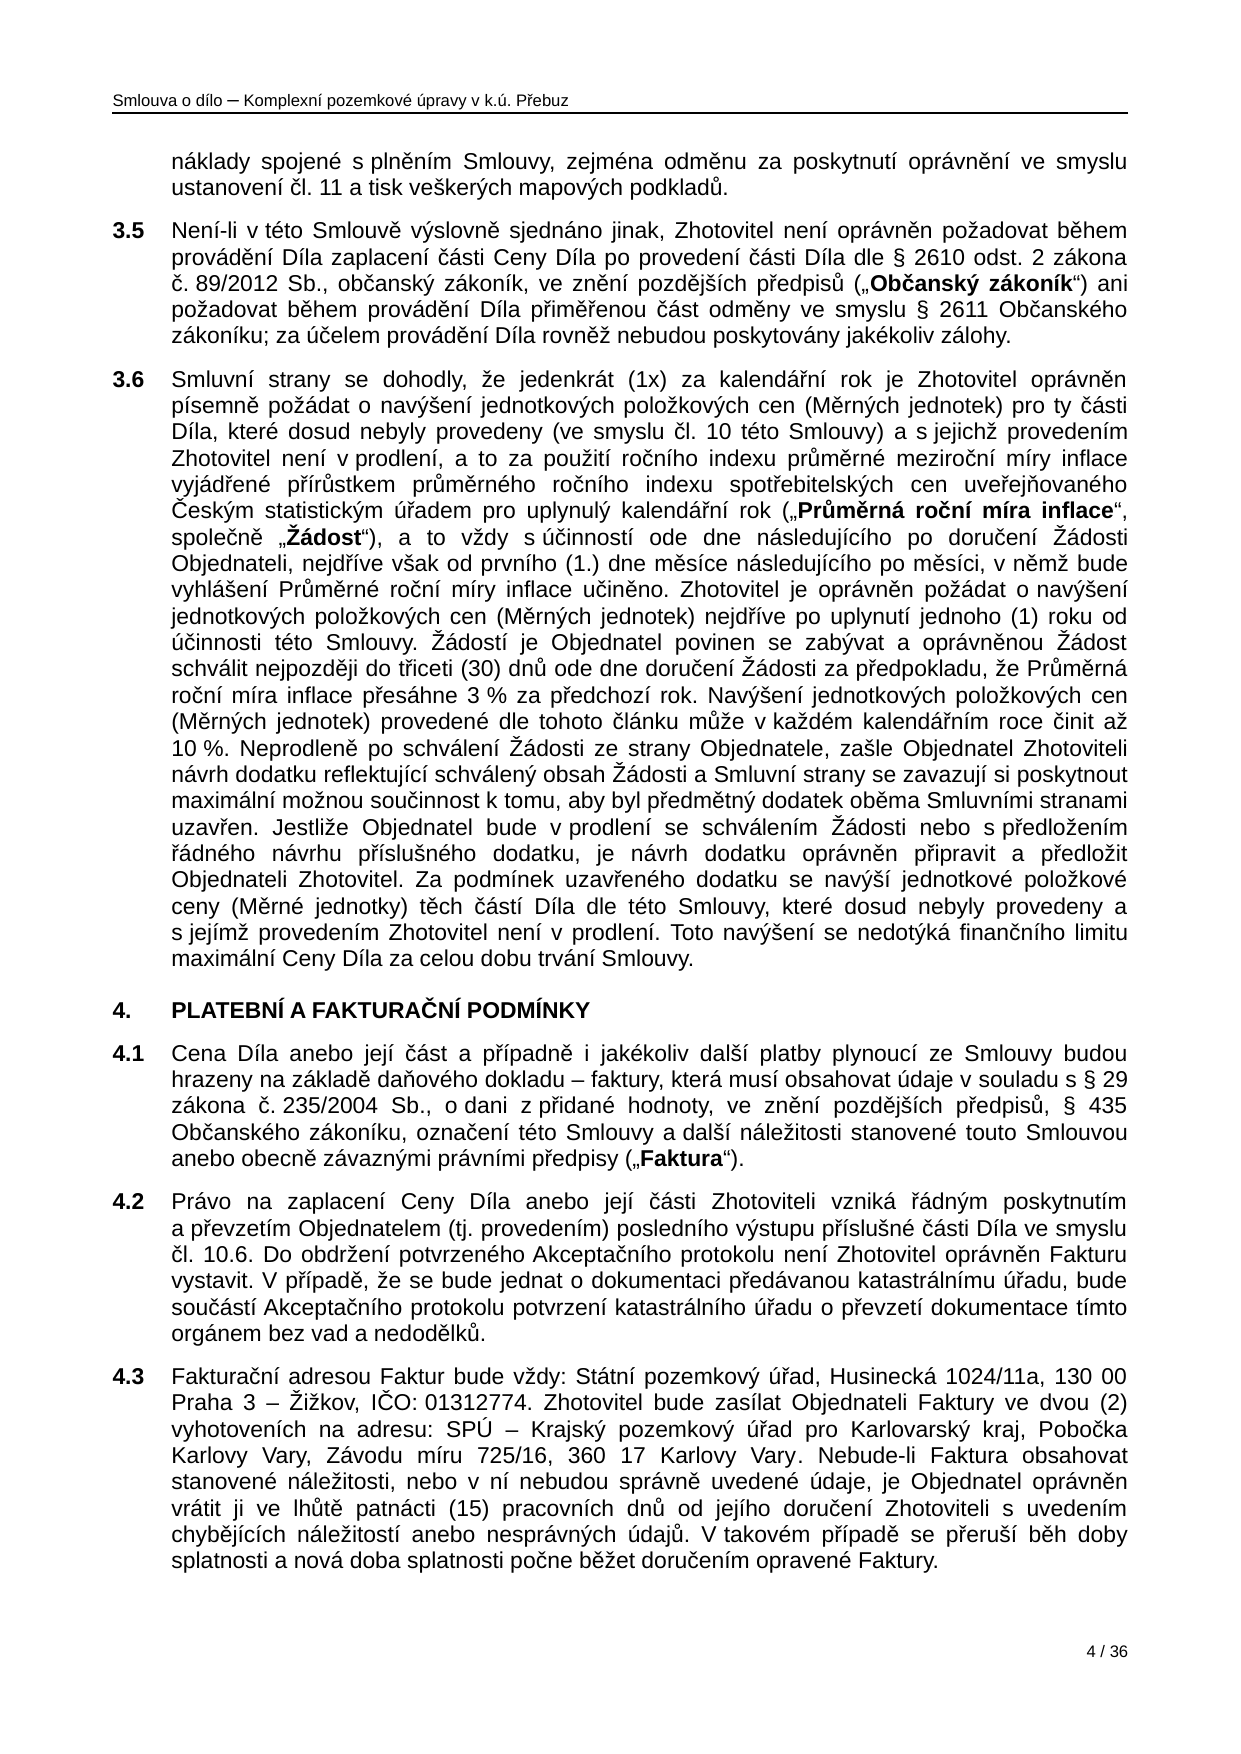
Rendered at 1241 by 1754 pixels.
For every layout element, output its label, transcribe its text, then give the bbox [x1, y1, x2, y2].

text Smluvní strany se dohodly, že jedenkrát (1x) za kalendářní rok je Zhotovitel oprávněn písemně požádat o navýšení jednotkových položkových cen (Měrných jednotek) pro ty části Díla, které dosud nebyly provedeny (ve smyslu čl. 10 této Smlouvy) a s jejichž provedením Zhotovitel není v prodlení, a to za použití ročního indexu průměrné meziroční míry inflace vyjádřené přírůstkem průměrného ročního indexu spotřebitelských cen uveřejňovaného Českým statistickým úřadem pro uplynulý kalendářní rok („Průměrná roční míra inflace“, společně „Žádost“), a to vždy s účinností ode dne následujícího po doručení Žádosti Objednateli, nejdříve však od prvního (1.) dne měsíce následujícího po měsíci, v němž bude vyhlášení Průměrné roční míry inflace učiněno. Zhotovitel je oprávněn požádat o navýšení jednotkových položkových cen (Měrných jednotek) nejdříve po uplynutí jednoho (1) roku od účinnosti této Smlouvy. Žádostí je Objednatel povinen se zabývat a oprávněnou Žádost schválit nejpozději do třiceti (30) dnů ode dne doručení Žádosti za předpokladu, že Průměrná roční míra inflace přesáhne 3 % za předchozí rok. Navýšení jednotkových položkových cen (Měrných jednotek) provedené dle tohoto článku může v každém kalendářním roce činit až 10 %. Neprodleně po schválení Žádosti ze strany Objednatele, zašle Objednatel Zhotoviteli návrh dodatku reflektující schválený obsah Žádosti a Smluvní strany se zavazují si poskytnout maximální možnou součinnost k tomu, aby byl předmětný dodatek oběma Smluvními stranami uzavřen. Jestliže Objednatel bude v prodlení se schválením Žádosti nebo s předložením řádného návrhu příslušného dodatku, je návrh dodatku oprávněn připravit a předložit Objednateli Zhotovitel. Za podmínek uzavřeného dodatku se navýší jednotkové položkové ceny (Měrné jednotky) těch částí Díla dle této Smlouvy, které dosud nebyly provedeny a s jejímž provedením Zhotovitel není v prodlení. Toto navýšení se nedotýká finančního limitu maximální Ceny Díla za celou dobu trvání Smlouvy. [112, 366, 1128, 972]
text Fakturační adresou Faktur bude vždy: Státní pozemkový úřad, Husinecká 1024/11a, 130 00 Praha 3 – Žižkov, IČO: 01312774. Zhotovitel bude zasílat Objednateli Faktury ve dvou (2) vyhotoveních na adresu: SPÚ – Krajský pozemkový úřad pro Karlovarský kraj, Pobočka Karlovy Vary, Závodu míru 725/16, 360 17 Karlovy Vary. Nebude-li Faktura obsahovat stanovené náležitosti, nebo v ní nebudou správně uvedené údaje, je Objednatel oprávněn vrátit ji ve lhůtě patnácti (15) pracovních dnů od jejího doručení Zhotoviteli s uvedením chybějících náležitostí anebo nesprávných údajů. V takovém případě se přeruší běh doby splatnosti a nová doba splatnosti počne běžet doručením opravené Faktury. [112, 1363, 1128, 1574]
text Není-li v této Smlouvě výslovně sjednáno jinak, Zhotovitel není oprávněn požadovat během provádění Díla zaplacení části Ceny Díla po provedení části Díla dle § 2610 odst. 2 zákona č. 89/2012 Sb., občanský zákoník, ve znění pozdějších předpisů („Občanský zákoník“) ani požadovat během provádění Díla přiměřenou část odměny ve smyslu § 2611 Občanského zákoníku; za účelem provádění Díla rovněž nebudou poskytovány jakékoliv zálohy. [112, 217, 1128, 349]
text Cena Díla anebo její část a případně i jakékoliv další platby plynoucí ze Smlouvy budou hrazeny na základě daňového dokladu – faktury, která musí obsahovat údaje v souladu s § 29 zákona č. 235/2004 Sb., o dani z přidané hodnoty, ve znění pozdějších předpisů, § 435 Občanského zákoníku, označení této Smlouvy a další náležitosti stanovené touto Smlouvou anebo obecně závaznými právními předpisy („Faktura“). [112, 1040, 1128, 1171]
text Právo na zaplacení Ceny Díla anebo její části Zhotoviteli vzniká řádným poskytnutím a převzetím Objednatelem (tj. provedením) posledního výstupu příslušné části Díla ve smyslu čl. 10.6. Do obdržení potvrzeného Akceptačního protokolu není Zhotovitel oprávněn Fakturu vystavit. V případě, že se bude jednat o dokumentaci předávanou katastrálnímu úřadu, bude součástí Akceptačního protokolu potvrzení katastrálního úřadu o převzetí dokumentace tímto orgánem bez vad a nedodělků. [112, 1188, 1128, 1346]
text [112, 148, 1128, 200]
text Platební a fakturační podmínky [112, 997, 1128, 1023]
